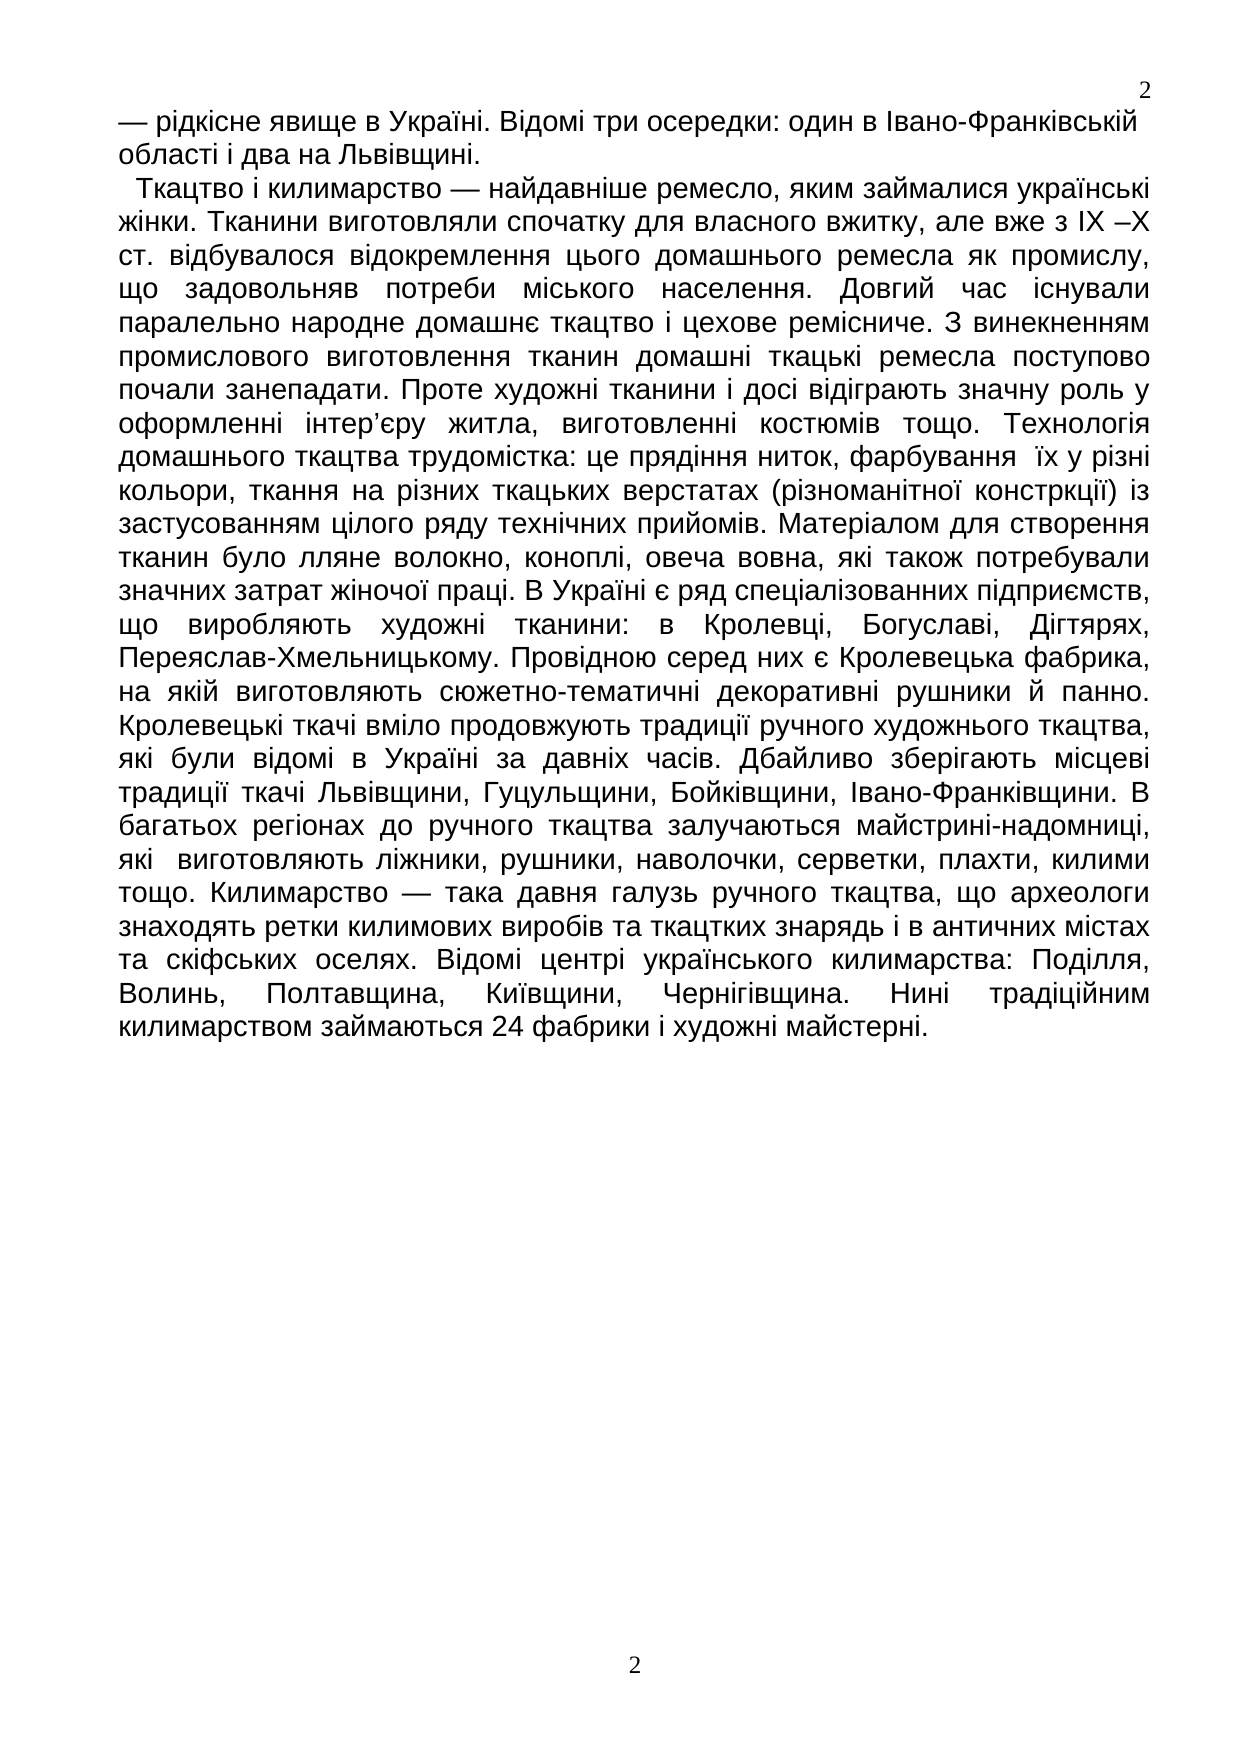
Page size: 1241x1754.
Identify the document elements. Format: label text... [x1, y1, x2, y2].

text Ткацтво і килимарство — найдавніше ремесло, яким займалися українські жінки. Тканини виготовляли спочатку для власного вжитку, але вже з ІХ –Х ст. відбувалося відокремлення цього домашнього ремесла як промислу, що задовольняв потреби міського населення. Довгий час існували паралельно народне домашнє ткацтво і цехове ремісниче. З винекненням промислового виготовлення тканин домашні ткацькі ремесла поступово почали занепадати. Проте художні тканини і досі відіграють значну роль у оформленні інтер’єру житла, виготовленні костюмів тощо. Технологія домашнього ткацтва трудомістка: це прядіння ниток, фарбування їх у різні кольори, ткання на різних ткацьких верстатах (різноманітної констркції) із застусованням цілого ряду технічних прийомів. Матеріалом для створення тканин було лляне волокно, коноплі, овеча вовна, які також потребували значних затрат жіночої праці. В Україні є ряд спеціалізованних підприємств, що виробляють художні тканини: в Кролевці, Богуславі, Дігтярях, Переяслав-Хмельницькому. Провідною серед них є Кролевецька фабрика, на якій виготовляють сюжетно-тематичні декоративні рушники й панно. Кролевецькі ткачі вміло продовжують традиції ручного художнього ткацтва, які були відомі в Україні за давніх часів. Дбайливо зберігають місцеві традиції ткачі Львівщини, Гуцульщини, Бойківщини, Івано-Франківщини. В багатьох регіонах до ручного ткацтва залучаються майстрині-надомниці, які виготовляють ліжники, рушники, наволочки, серветки, плахти, килими тощо. Килимарство — така давня галузь ручного ткацтва, що археологи знаходять ретки килимових виробів та ткацтких знарядь і в античних містах та скіфських оселях. Відомі центрі українського килимарства: Поділля, Волинь, Полтавщина, Київщини, Чернігівщина. Нині традіційним килимарством займаються 24 фабрики і художні майстерні. [118, 171, 1152, 1043]
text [118, 104, 1152, 171]
